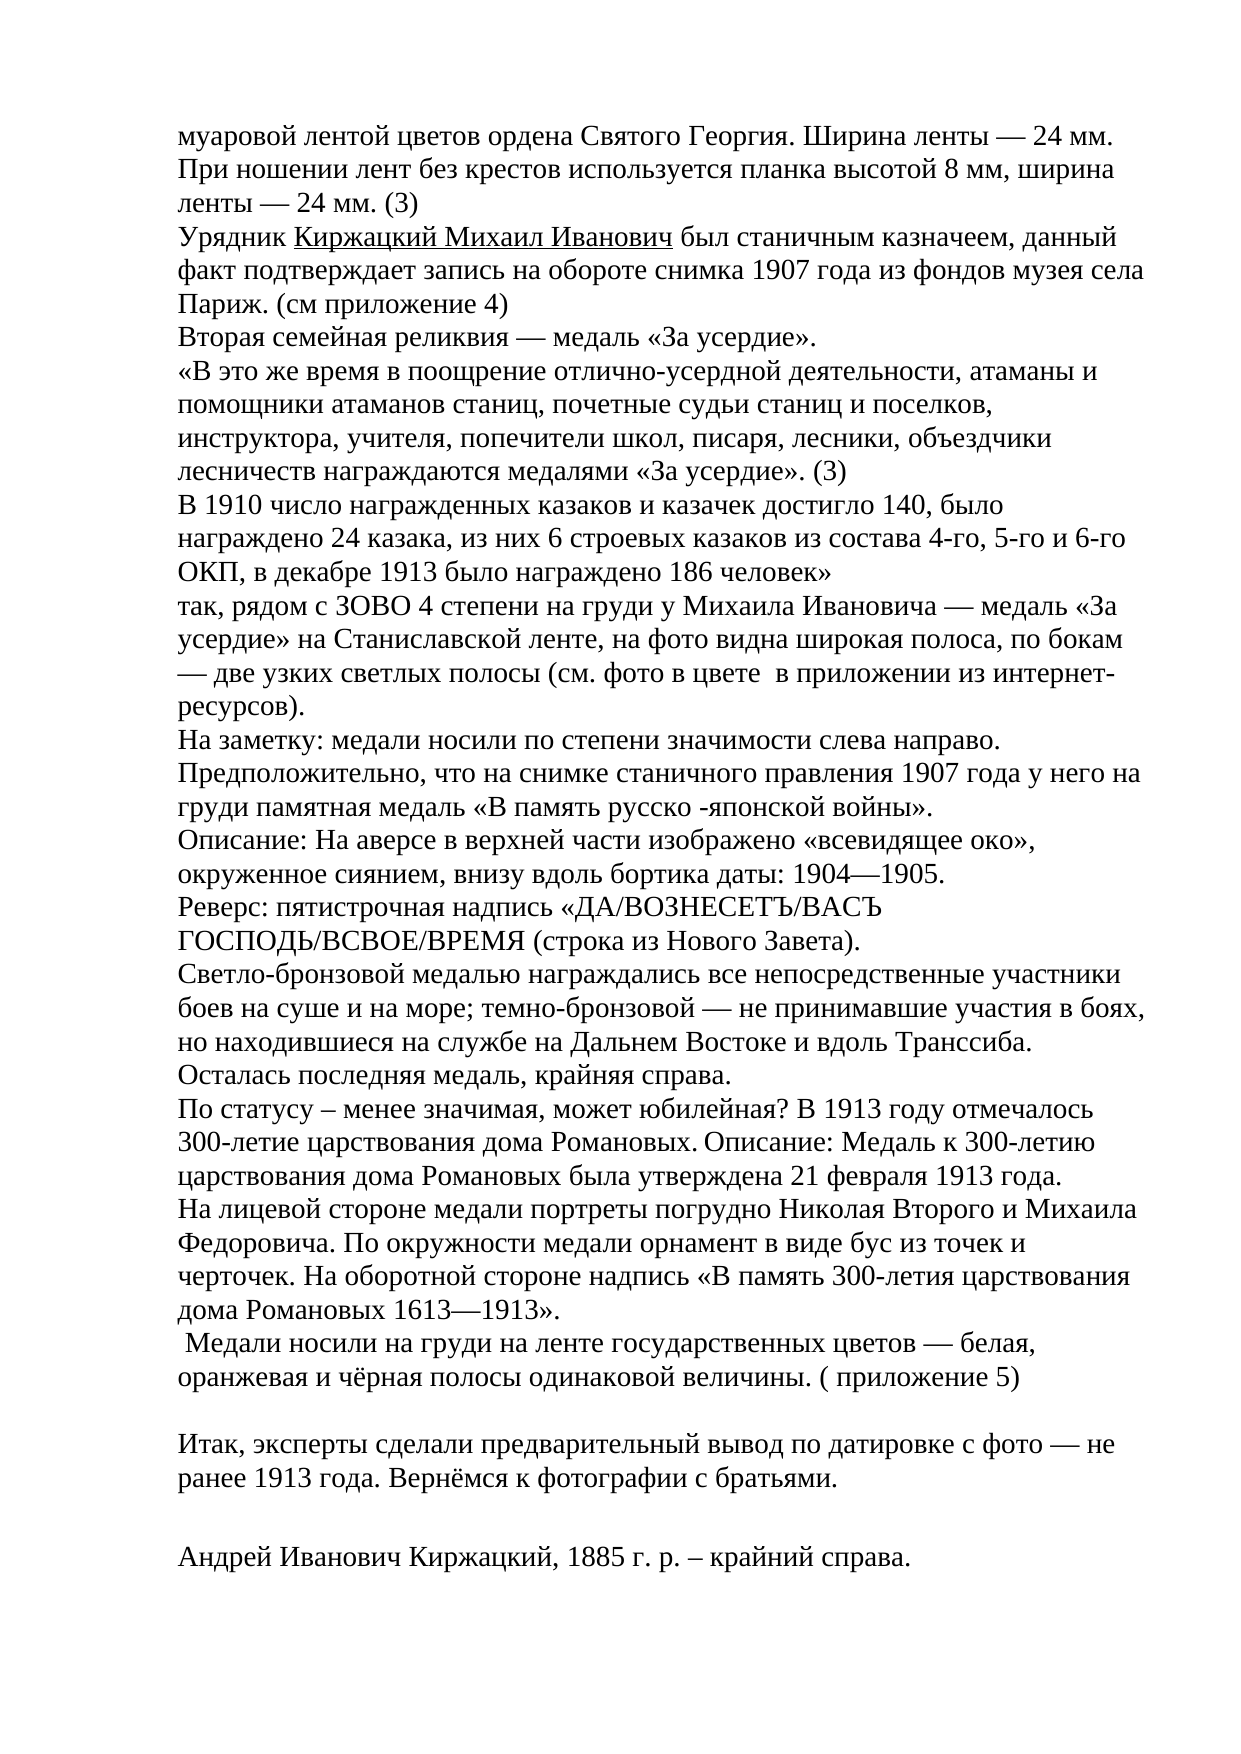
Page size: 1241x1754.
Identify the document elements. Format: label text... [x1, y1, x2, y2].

text так, рядом с ЗОВО 4 степени на груди у Михаила Ивановича — медаль «За усердие» на Станиславской ленте, на фото видна широкая полоса, по бокам — две узких светлых полосы (см. фото в цвете в приложении из интернет-ресурсов). [177, 588, 1152, 722]
text На лицевой стороне медали портреты погрудно Николая Второго и Михаила Федоровича. По окружности медали орнамент в виде бус из точек и черточек. На оборотной стороне надпись «В память 300-летия царствования дома Романовых 1613—1913». [177, 1191, 1152, 1326]
text Андрей Иванович Киржацкий, 1885 г. р. – крайний справа. [177, 1539, 1152, 1572]
text Урядник Киржацкий Михаил Иванович был станичным казначеем, данный факт подтверждает запись на обороте снимка 1907 года из фондов музея села Париж. (см приложение 4) [177, 219, 1152, 319]
text В 1910 число награжденных казаков и казачек достигло 140, было награждено 24 казака, из них 6 строевых казаков из состава 4-го, 5-го и 6-го ОКП, в декабре 1913 было награждено 186 человек» [177, 487, 1152, 588]
text Итак, эксперты сделали предварительный вывод по датировке с фото — не ранее 1913 года. Вернёмся к фотографии с братьями. [177, 1426, 1152, 1493]
text Вторая семейная реликвия — медаль «За усердие». [177, 319, 1152, 353]
text По статусу – менее значимая, может юбилейная? В 1913 году отмечалось 300-летие царствования дома Романовых. Описание: Медаль к 300-летию царствования дома Романовых была утверждена 21 февраля 1913 года. [177, 1091, 1152, 1191]
text На заметку: медали носили по степени значимости слева направо. Предположительно, что на снимке станичного правления 1907 года у него на груди памятная медаль «В память русско -японской войны». [177, 722, 1152, 822]
text Реверс: пятистрочная надпись «ДА/ВОЗНЕСЕТЪ/ВАСЪ ГОСПОДЬ/ВСВОЕ/ВРЕМЯ (строка из Нового Завета). [177, 889, 1152, 957]
text Медали носили на груди на ленте государственных цветов — белая, оранжевая и чёрная полосы одинаковой величины. ( приложение 5) [177, 1326, 1152, 1393]
text Осталась последняя медаль, крайняя справа. [177, 1057, 1152, 1091]
text Описание: На аверсе в верхней части изображено «всевидящее око», окруженное сиянием, внизу вдоль бортика даты: 1904—1905. [177, 822, 1152, 889]
text Светло-бронзовой медалью награждались все непосредственные участники боев на суше и на море; темно-бронзовой — не принимавшие участия в боях, но находившиеся на службе на Дальнем Востоке и вдоль Транссиба. [177, 957, 1152, 1057]
text «В это же время в поощрение отлично-усердной деятельности, атаманы и помощники атаманов станиц, почетные судьи станиц и поселков, инструктора, учителя, попечители школ, писаря, лесники, объездчики лесничеств награждаются медалями «За усердие». (3) [177, 353, 1152, 487]
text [177, 118, 1152, 219]
